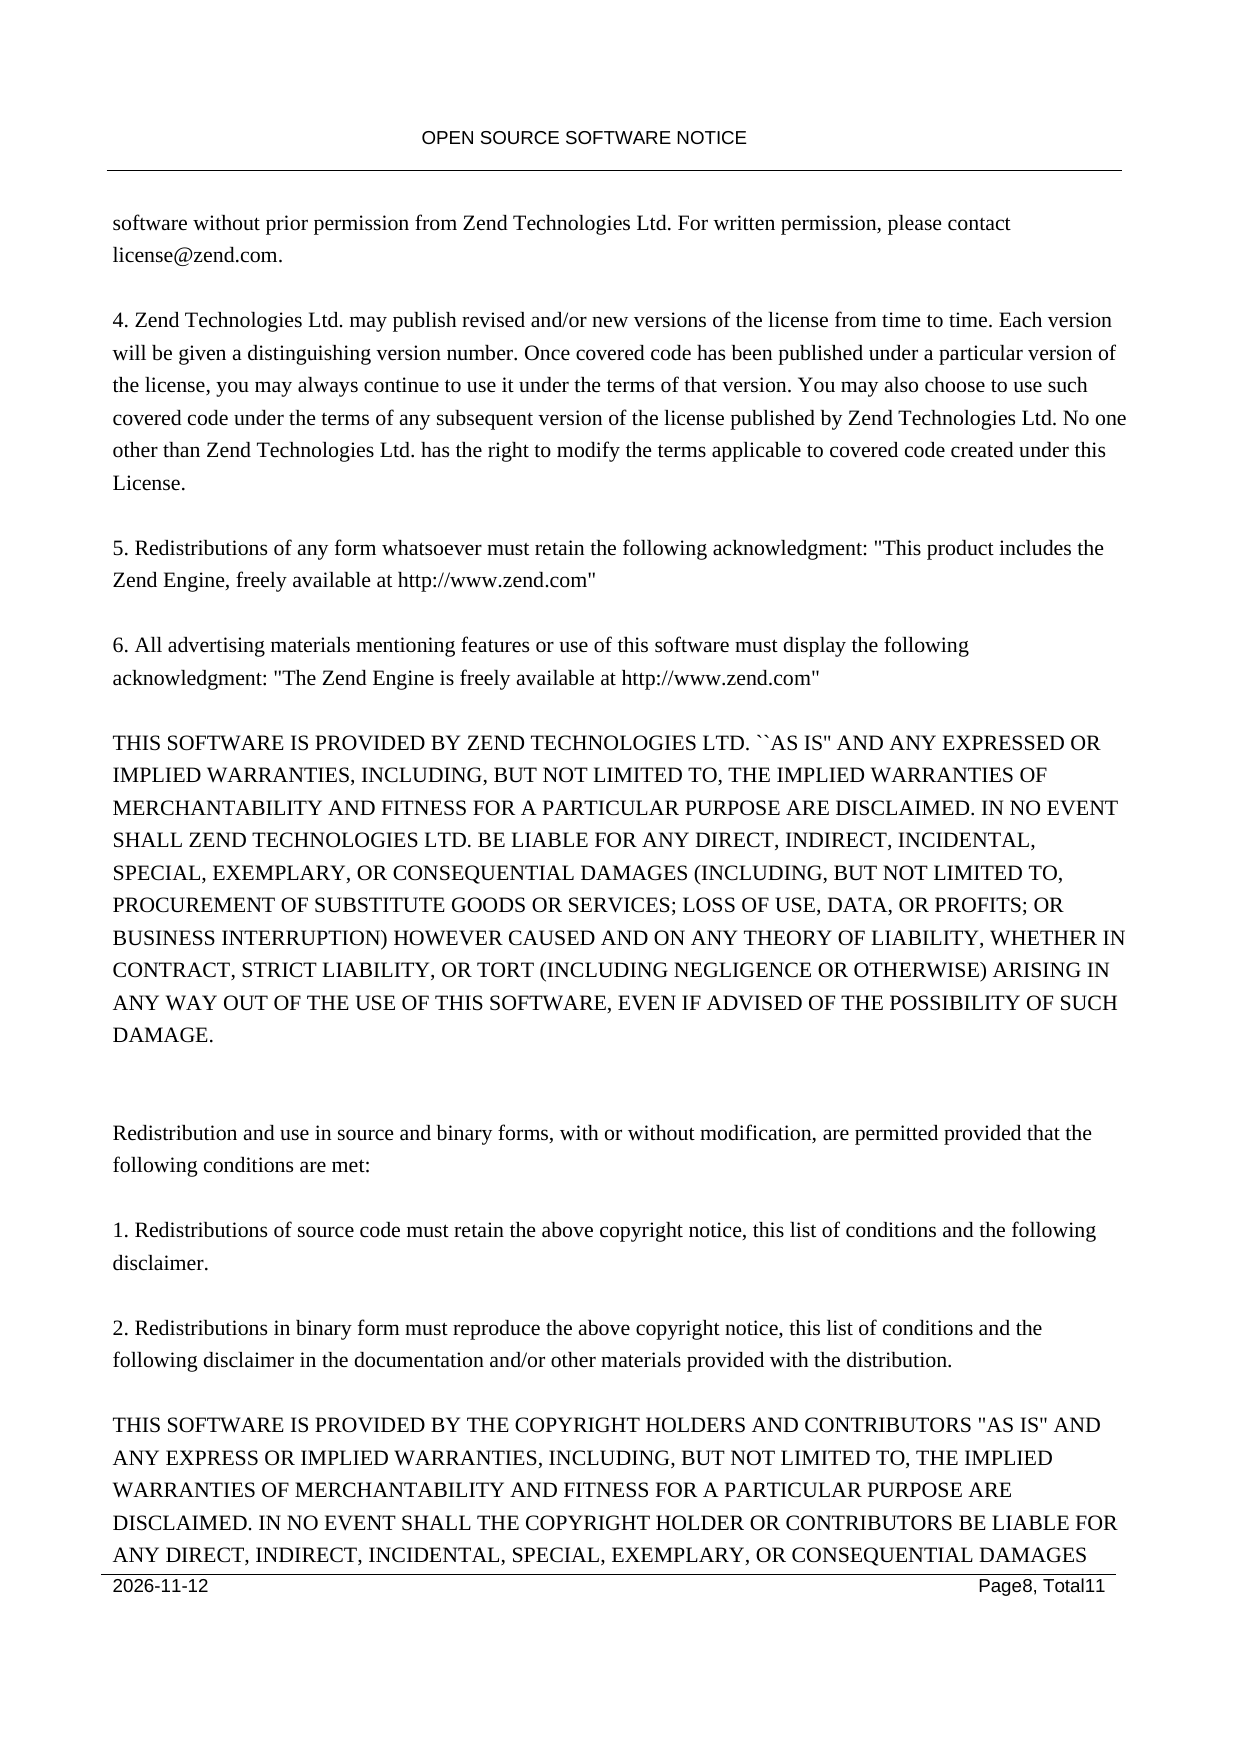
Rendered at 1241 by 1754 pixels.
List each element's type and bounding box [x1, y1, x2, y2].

text [112, 206, 1128, 1571]
